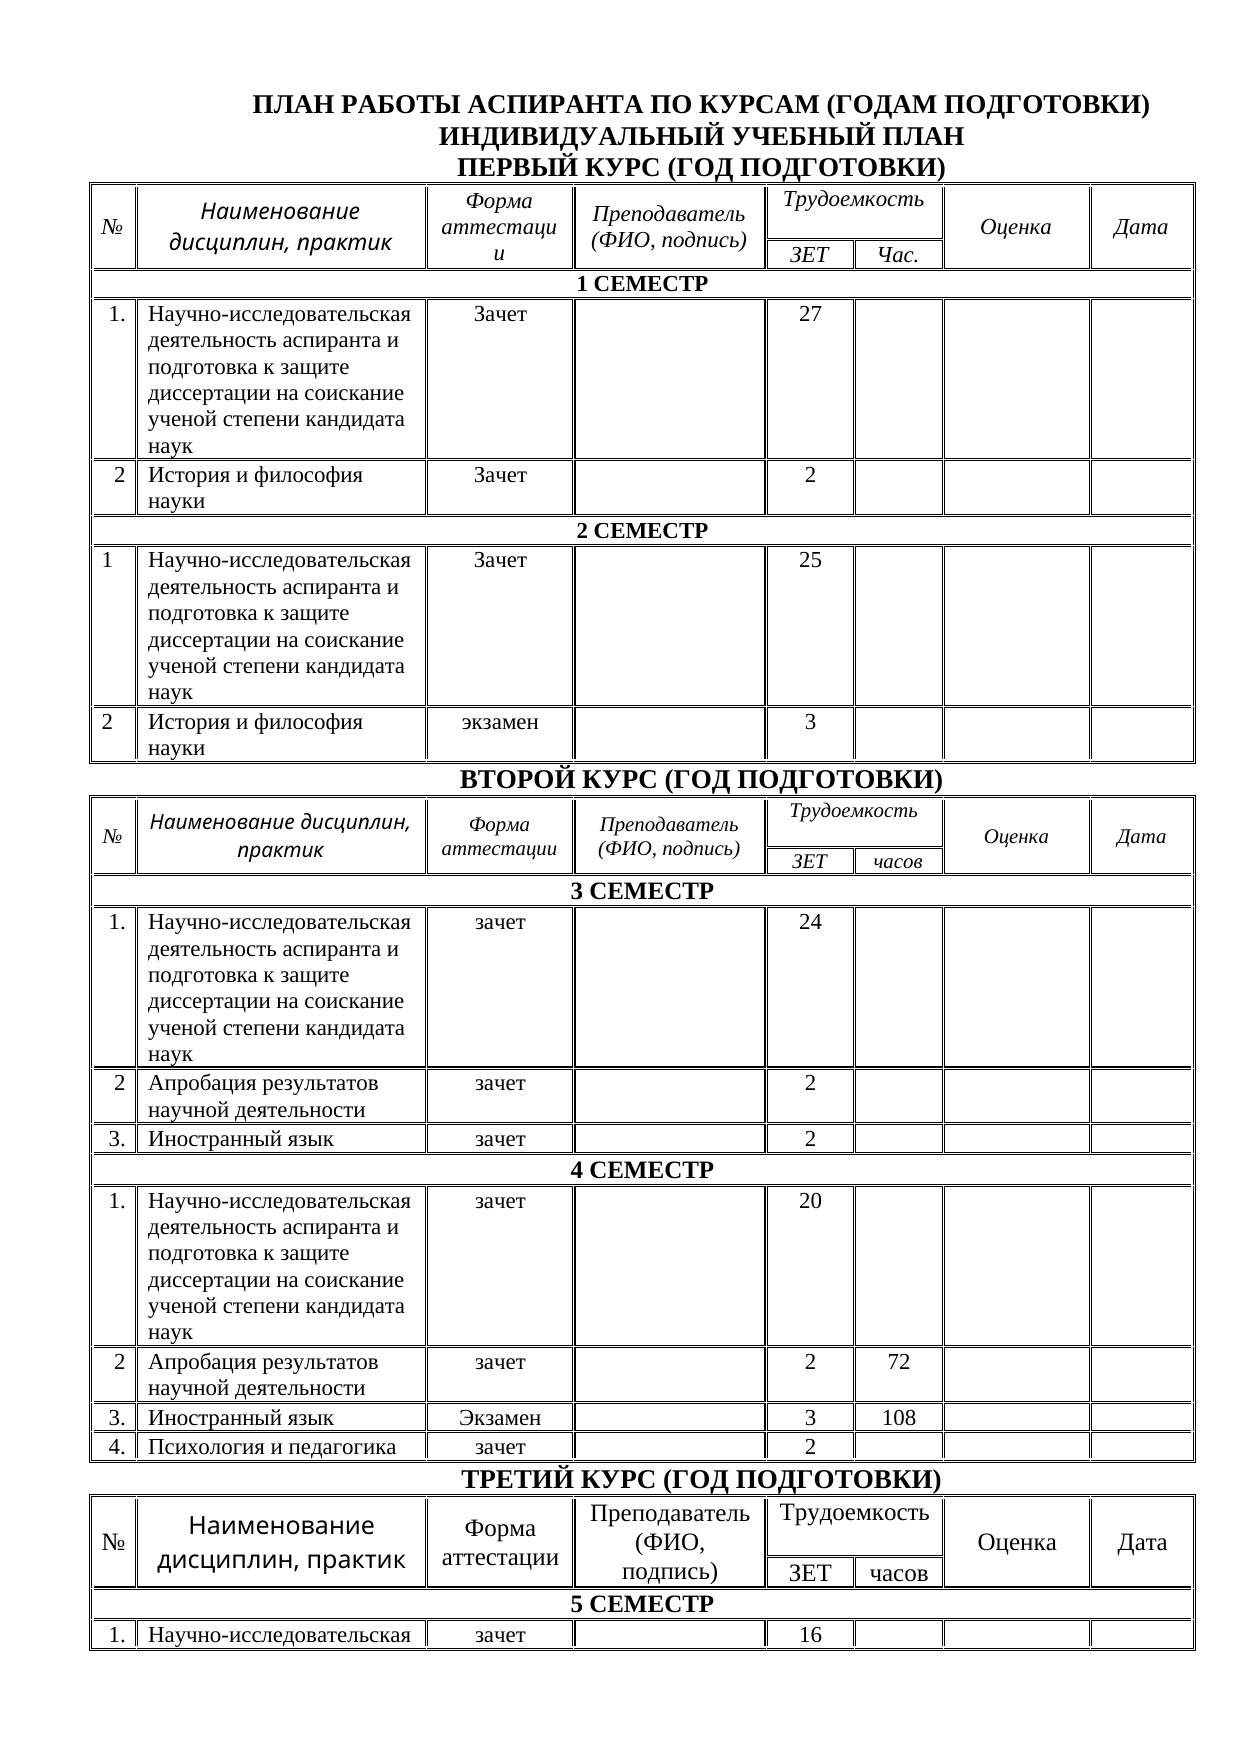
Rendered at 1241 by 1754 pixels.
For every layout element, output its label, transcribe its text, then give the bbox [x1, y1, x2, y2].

table_cell [576, 1125, 764, 1152]
table_cell 16 [766, 1621, 854, 1648]
table_cell [1091, 458, 1194, 514]
table_cell Научно-исследовательская деятельность аспиранта и подготовка к защите диссертации на соискание ученой степени кандидата наук [138, 1187, 425, 1345]
table_cell [855, 708, 943, 761]
table_header Форма аттестации [426, 183, 574, 267]
table_cell [945, 1187, 1089, 1345]
table_header Преподаватель (ФИО, подпись) [574, 1497, 766, 1586]
table_header Оценка [943, 183, 1091, 267]
table_cell [945, 1070, 1089, 1122]
table_cell [856, 547, 942, 705]
table_cell 72 [856, 1348, 942, 1401]
text ТРЕТИЙ КУРС (ГОД ПОДГОТОВКИ) [89, 1463, 1196, 1494]
table_cell [576, 1070, 764, 1122]
table_cell 2 [768, 461, 853, 514]
table_cell зачет [426, 1619, 574, 1648]
table_cell [576, 547, 764, 705]
table_cell [855, 1621, 943, 1648]
table_cell 1 [92, 544, 135, 705]
table_cell [1092, 297, 1193, 458]
table_cell 1. [90, 1618, 137, 1648]
table_cell 5 СЕМЕСТР [92, 1586, 1193, 1618]
table_cell [1092, 1345, 1193, 1401]
table_cell История и философия науки [137, 708, 426, 761]
table_cell 3. [90, 1122, 137, 1152]
table_cell Научно-исследовательская деятельность аспиранта и подготовка к защите диссертации на соискание ученой степени кандидата наук [138, 300, 425, 458]
table_cell [1092, 1184, 1193, 1345]
table_cell [574, 1621, 766, 1648]
table_cell [945, 908, 1089, 1066]
table_cell 3 [768, 1404, 853, 1430]
table_cell История и философия науки [138, 461, 425, 514]
table_cell Апробация результатов научной деятельности [138, 1070, 425, 1122]
table_cell Психология и педагогика [137, 1433, 426, 1459]
table_cell Зачет [428, 547, 572, 705]
table_cell [1092, 544, 1193, 705]
table_cell [856, 908, 942, 1066]
table_cell Апробация результатов научной деятельности [138, 1348, 425, 1401]
table_cell 2 [766, 1433, 854, 1459]
table_cell 2 [768, 1125, 853, 1152]
table_cell [943, 705, 1091, 761]
text ПЕРВЫЙ КУРС (ГОД ПОДГОТОВКИ) [89, 151, 1196, 182]
table_cell [576, 908, 764, 1066]
table_cell [1091, 905, 1194, 1066]
table_header Дата [1091, 798, 1193, 873]
table_cell 2 [90, 458, 137, 514]
table_cell часов [856, 849, 942, 873]
table_cell 1. [90, 905, 137, 1066]
text ИНДИВИДУАЛЬНЫЙ УЧЕБНЫЙ ПЛАН [89, 120, 1196, 151]
table_cell [945, 1404, 1089, 1430]
table_header № [92, 796, 137, 873]
table_cell 4 СЕМЕСТР [92, 1152, 1193, 1183]
table_cell 1 СЕМЕСТР [92, 268, 1193, 297]
table_cell [856, 461, 942, 514]
table_cell Зачет [428, 300, 572, 458]
table_cell 1. [92, 1184, 135, 1345]
table_header Оценка [943, 1495, 1091, 1586]
table_cell [945, 1348, 1089, 1401]
table_cell 2 [92, 705, 137, 761]
table_cell [576, 1187, 764, 1345]
table_cell [576, 1348, 764, 1401]
table_cell ЗЕТ [768, 1558, 853, 1586]
table_cell Зачет [428, 461, 572, 514]
table_cell [945, 300, 1089, 458]
table_cell зачет [428, 1125, 572, 1152]
table_cell 1. [92, 297, 135, 458]
table_header Наименование дисциплин, практик [137, 798, 426, 873]
table_cell [945, 1125, 1089, 1152]
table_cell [137, 1621, 426, 1648]
table_cell [943, 1619, 1091, 1648]
table_cell 2 [92, 1345, 135, 1401]
table_header Преподаватель (ФИО, подпись) [574, 798, 766, 873]
table_header № [90, 1495, 137, 1586]
table_cell [945, 547, 1089, 705]
table_cell 4. [90, 1430, 137, 1459]
table_cell ЗЕТ [768, 849, 853, 873]
table_cell 24 [768, 908, 853, 1066]
table_cell 27 [768, 300, 853, 458]
table_cell Иностранный язык [138, 1404, 425, 1430]
table_cell [856, 1070, 942, 1122]
table_cell Иностранный язык [138, 1125, 425, 1152]
table_cell зачет [428, 1070, 572, 1122]
table_cell 2 [92, 1066, 135, 1122]
table_header Оценка [943, 796, 1091, 873]
table_header Форма аттестации [426, 1495, 574, 1586]
table_cell 2 [768, 1070, 853, 1122]
table_cell [576, 461, 764, 514]
table_header Форма аттестации [426, 796, 574, 873]
table_cell [1092, 1066, 1193, 1122]
table_cell [856, 1125, 942, 1152]
table_header Трудоемкость [766, 1497, 943, 1554]
table_cell зачет [428, 908, 572, 1066]
text ПЛАН РАБОТЫ АСПИРАНТА ПО КУРСАМ (ГОДАМ ПОДГОТОВКИ) [89, 89, 1196, 120]
table_cell 108 [856, 1404, 942, 1430]
table_cell Экзамен [428, 1404, 572, 1430]
table_cell [1091, 1618, 1194, 1648]
table_cell [1091, 1122, 1194, 1152]
text ВТОРОЙ КУРС (ГОД ПОДГОТОВКИ) [89, 764, 1196, 795]
table_cell Научно-исследовательская деятельность аспиранта и подготовка к защите диссертации на соискание ученой степени кандидата наук [138, 547, 425, 705]
table_header Трудоемкость [766, 798, 943, 846]
table_header № [90, 183, 137, 267]
table_cell 3 [766, 708, 854, 761]
table_cell [943, 1430, 1091, 1459]
table_header Наименование дисциплин, практик [137, 1497, 426, 1586]
table_header Дата [1091, 185, 1193, 267]
table_header Дата [1091, 1497, 1193, 1586]
table_cell [576, 1404, 764, 1430]
table_cell [945, 461, 1089, 514]
table_cell [856, 300, 942, 458]
table_cell 25 [768, 547, 853, 705]
table_cell зачет [426, 1430, 574, 1459]
table_cell [856, 1187, 942, 1345]
table_header Трудоемкость [766, 185, 943, 238]
table_cell 20 [768, 1187, 853, 1345]
table_cell [855, 1433, 943, 1459]
table_cell [574, 1433, 766, 1459]
table_cell 2 [768, 1348, 853, 1401]
table_cell часов [856, 1558, 942, 1586]
table_cell [576, 300, 764, 458]
table_cell экзамен [426, 705, 574, 761]
table_header Преподаватель (ФИО, подпись) [574, 185, 766, 267]
table_cell [1091, 1430, 1194, 1459]
table_cell Час. [856, 241, 942, 267]
table_cell 3 СЕМЕСТР [90, 873, 1194, 905]
table_header Наименование дисциплин, практик [137, 185, 426, 267]
table_cell 3. [92, 1401, 135, 1430]
table_cell зачет [428, 1187, 572, 1345]
table_cell зачет [428, 1348, 572, 1401]
table_cell [1092, 1401, 1193, 1430]
table_cell ЗЕТ [768, 241, 853, 267]
table_cell 2 СЕМЕСТР [90, 514, 1194, 543]
table_cell [1091, 705, 1193, 761]
table_cell Научно-исследовательская деятельность аспиранта и подготовка к защите диссертации на соискание ученой степени кандидата наук [138, 908, 425, 1066]
table_cell [574, 708, 766, 761]
